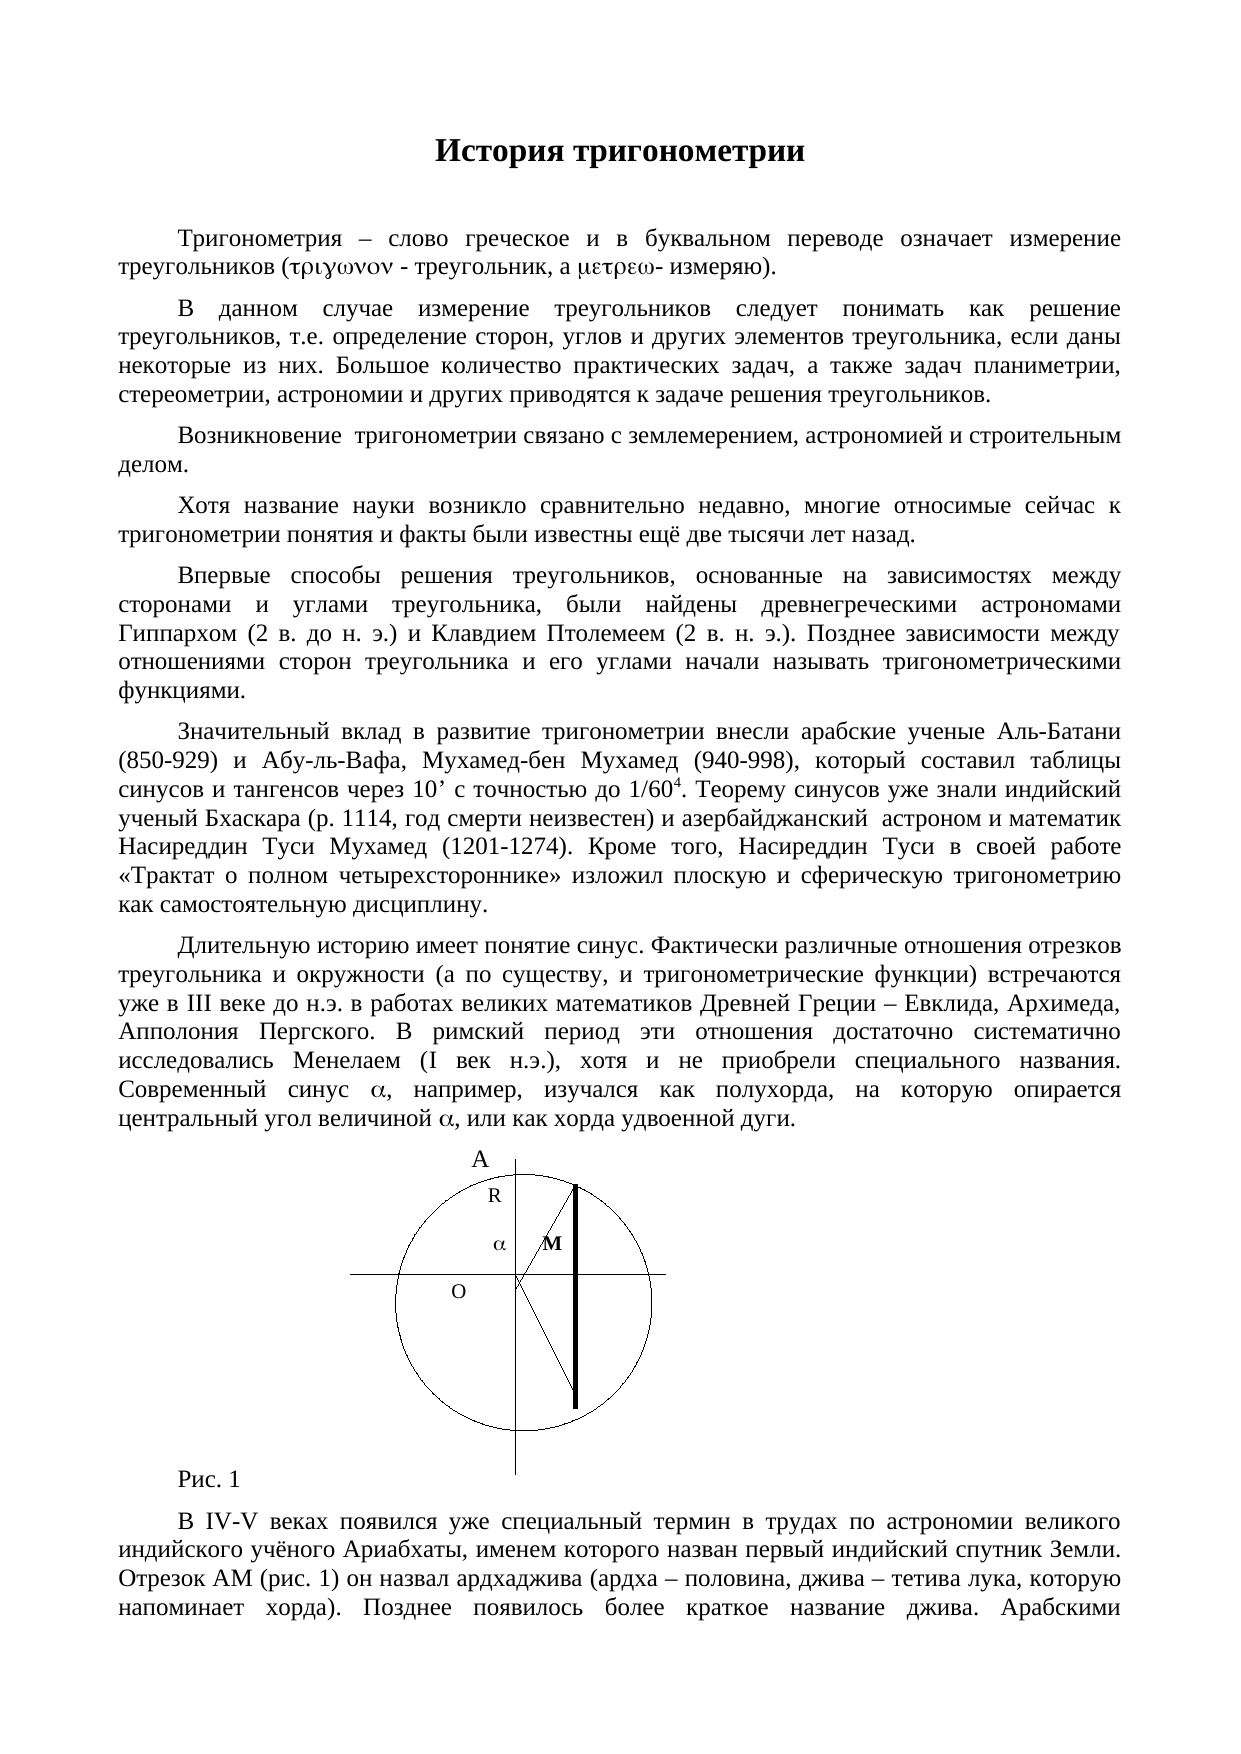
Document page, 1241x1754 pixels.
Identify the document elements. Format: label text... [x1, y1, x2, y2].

text История тригонометрии [118, 131, 1122, 169]
text А’ [118, 1382, 453, 1411]
text Рис. 1 [118, 1464, 1122, 1493]
text Возникновение тригонометрии связано с землемерением, астрономией и строительным делом. [118, 420, 1122, 478]
text А’ [594, 1382, 1122, 1411]
text Хотя название науки возникло сравнительно недавно, многие относимые сейчас к тригонометрии понятия и факты были известны ещё две тысячи лет назад. [118, 490, 1122, 548]
text A [118, 1144, 1122, 1173]
text В данном случае измерение треугольников следует понимать как решение треугольников, т.е. определение сторон, углов и других элементов треугольника, если даны некоторые из них. Большое количество практических задач, а также задач планиметрии, стереометрии, астрономии и других приводятся к задаче решения треугольников. [118, 293, 1122, 408]
text Тригонометрия – слово греческое и в буквальном переводе означает измерение треугольников ( - треугольник, а - измеряю). [118, 223, 1122, 280]
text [118, 1506, 1122, 1621]
text Длительную историю имеет понятие синус. Фактически различные отношения отрезков треугольника и окружности (а по существу, и тригонометрические функции) встречаются уже в III веке до н.э. в работах великих математиков Древней Греции – Евклида, Архимеда, Апполония Пергского. В римский период эти отношения достаточно систематично исследовались Менелаем (I век н.э.), хотя и не приобрели специального названия. Современный синус , например, изучался как полухорда, на которую опирается центральный угол величиной , или как хорда удвоенной дуги. [118, 930, 1122, 1131]
text Впервые способы решения треугольников, основанные на зависимостях между сторонами и углами треугольника, были найдены древнегреческими астрономами Гиппархом (2 в. до н. э.) и Клавдием Птолемеем (2 в. н. э.). Позднее зависимости между отношениями сторон треугольника и его углами начали называть тригонометрическими функциями. [118, 560, 1122, 704]
text Значительный вклад в развитие тригонометрии внесли арабские ученые Аль-Батани (850-929) и Абу-ль-Вафа, Мухамед-бен Мухамед (940-998), который составил таблицы синусов и тангенсов через 10’ с точностью до 1/604. Теорему синусов уже знали индийский ученый Бхаскара (р. 1114, год смерти неизвестен) и азербайджанский астроном и математик Насиреддин Туси Мухамед (1201-1274). Кроме того, Насиреддин Туси в своей работе «Трактат о полном четырехстороннике» изложил плоскую и сферическую тригонометрию как самостоятельную дисциплину. [118, 716, 1122, 918]
